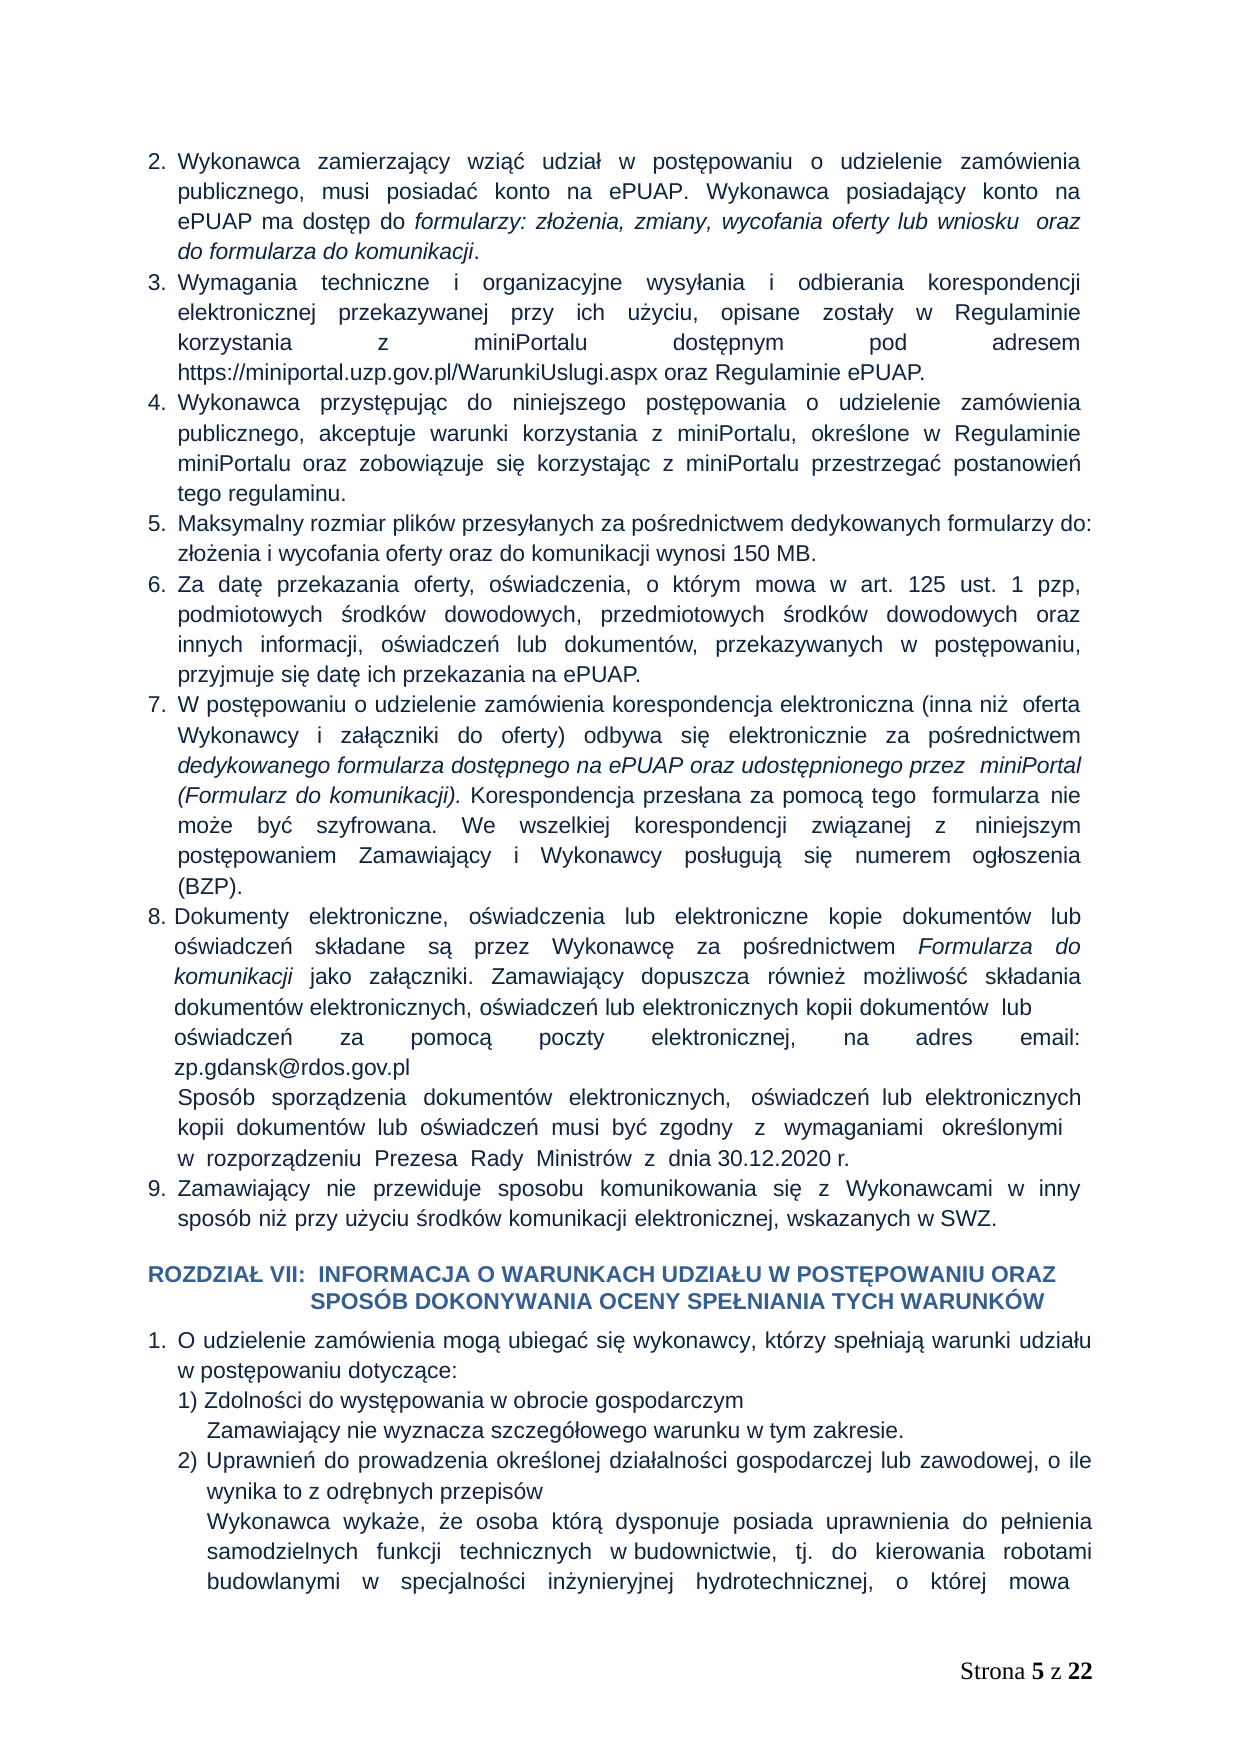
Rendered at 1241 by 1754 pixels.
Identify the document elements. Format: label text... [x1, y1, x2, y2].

list Wykonawca przystępując do niniejszego postępowania o udzielenie zamówienia publicznego, akceptuje warunki korzystania z miniPortalu, określone w Regulaminie miniPortalu oraz zobowiązuje się korzystając z miniPortalu przestrzegać postanowień tego regulaminu. [148, 389, 1081, 506]
text Zamawiający nie wyznacza szczegółowego warunku w tym zakresie. [207, 1417, 1093, 1444]
list Wymagania techniczne i organizacyjne wysyłania i odbierania korespondencji elektronicznej przekazywanej przy ich użyciu, opisane zostały w Regulaminie korzystania z miniPortalu dostępnym pod adresem https://miniportal.uzp.gov.pl/WarunkiUslugi.aspx oraz Regulaminie ePUAP. [148, 268, 1081, 385]
text oświadczeń za pomocą poczty elektronicznej, na adres email: zp.gdansk@rdos.gov.pl [174, 1024, 1081, 1080]
text Sposób sporządzenia dokumentów elektronicznych, oświadczeń lub elektronicznych kopii dokumentów lub oświadczeń musi być zgodny z wymaganiami określonymi w rozporządzeniu Prezesa Rady Ministrów z dnia 30.12.2020 r. [177, 1084, 1081, 1171]
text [207, 1508, 1093, 1595]
list Zamawiający nie przewiduje sposobu komunikowania się z Wykonawcami w inny sposób niż przy użyciu środków komunikacji elektronicznej, wskazanych w SWZ. [148, 1175, 1081, 1231]
list Dokumenty elektroniczne, oświadczenia lub elektroniczne kopie dokumentów lub oświadczeń składane są przez Wykonawcę za pośrednictwem Formularza do komunikacji jako załączniki. Zamawiający dopuszcza również możliwość składania dokumentów elektronicznych, oświadczeń lub elektronicznych kopii dokumentów lub [148, 903, 1081, 1020]
list Maksymalny rozmiar plików przesyłanych za pośrednictwem dedykowanych formularzy do: złożenia i wycofania oferty oraz do komunikacji wynosi 150 MB. [148, 510, 1093, 567]
list O udzielenie zamówienia mogą ubiegać się wykonawcy, którzy spełniają warunki udziału w postępowaniu dotyczące: [148, 1327, 1093, 1383]
list Za datę przekazania oferty, oświadczenia, o którym mowa w art. 125 ust. 1 pzp, podmiotowych środków dowodowych, przedmiotowych środków dowodowych oraz innych informacji, oświadczeń lub dokumentów, przekazywanych w postępowaniu, przyjmuje się datę ich przekazania na ePUAP. [148, 571, 1081, 687]
list Wykonawca zamierzający wziąć udział w postępowaniu o udzielenie zamówienia publicznego, musi posiadać konto na ePUAP. Wykonawca posiadający konto na ePUAP ma dostęp do formularzy: złożenia, zmiany, wycofania oferty lub wniosku oraz do formularza do komunikacji. [148, 148, 1081, 264]
text 2) Uprawnień do prowadzenia określonej działalności gospodarczej lub zawodowej, o ile wynika to z odrębnych przepisów [177, 1447, 1093, 1504]
text 1) Zdolności do występowania w obrocie gospodarczym [177, 1387, 1093, 1413]
list W postępowaniu o udzielenie zamówienia korespondencja elektroniczna (inna niż oferta Wykonawcy i załączniki do oferty) odbywa się elektronicznie za pośrednictwem dedykowanego formularza dostępnego na ePUAP oraz udostępnionego przez miniPortal (Formularz do komunikacji). Korespondencja przesłana za pomocą tego formularza nie może być szyfrowana. We wszelkiej korespondencji związanej z niniejszym postępowaniem Zamawiający i Wykonawcy posługują się numerem ogłoszenia (BZP). [148, 691, 1081, 899]
text ROZDZIAŁ VII: INFORMACJA O WARUNKACH UDZIAŁU W POSTĘPOWANIU ORAZ SPOSÓB DOKONYWANIA OCENY SPEŁNIANIA TYCH WARUNKÓW [148, 1261, 1093, 1314]
